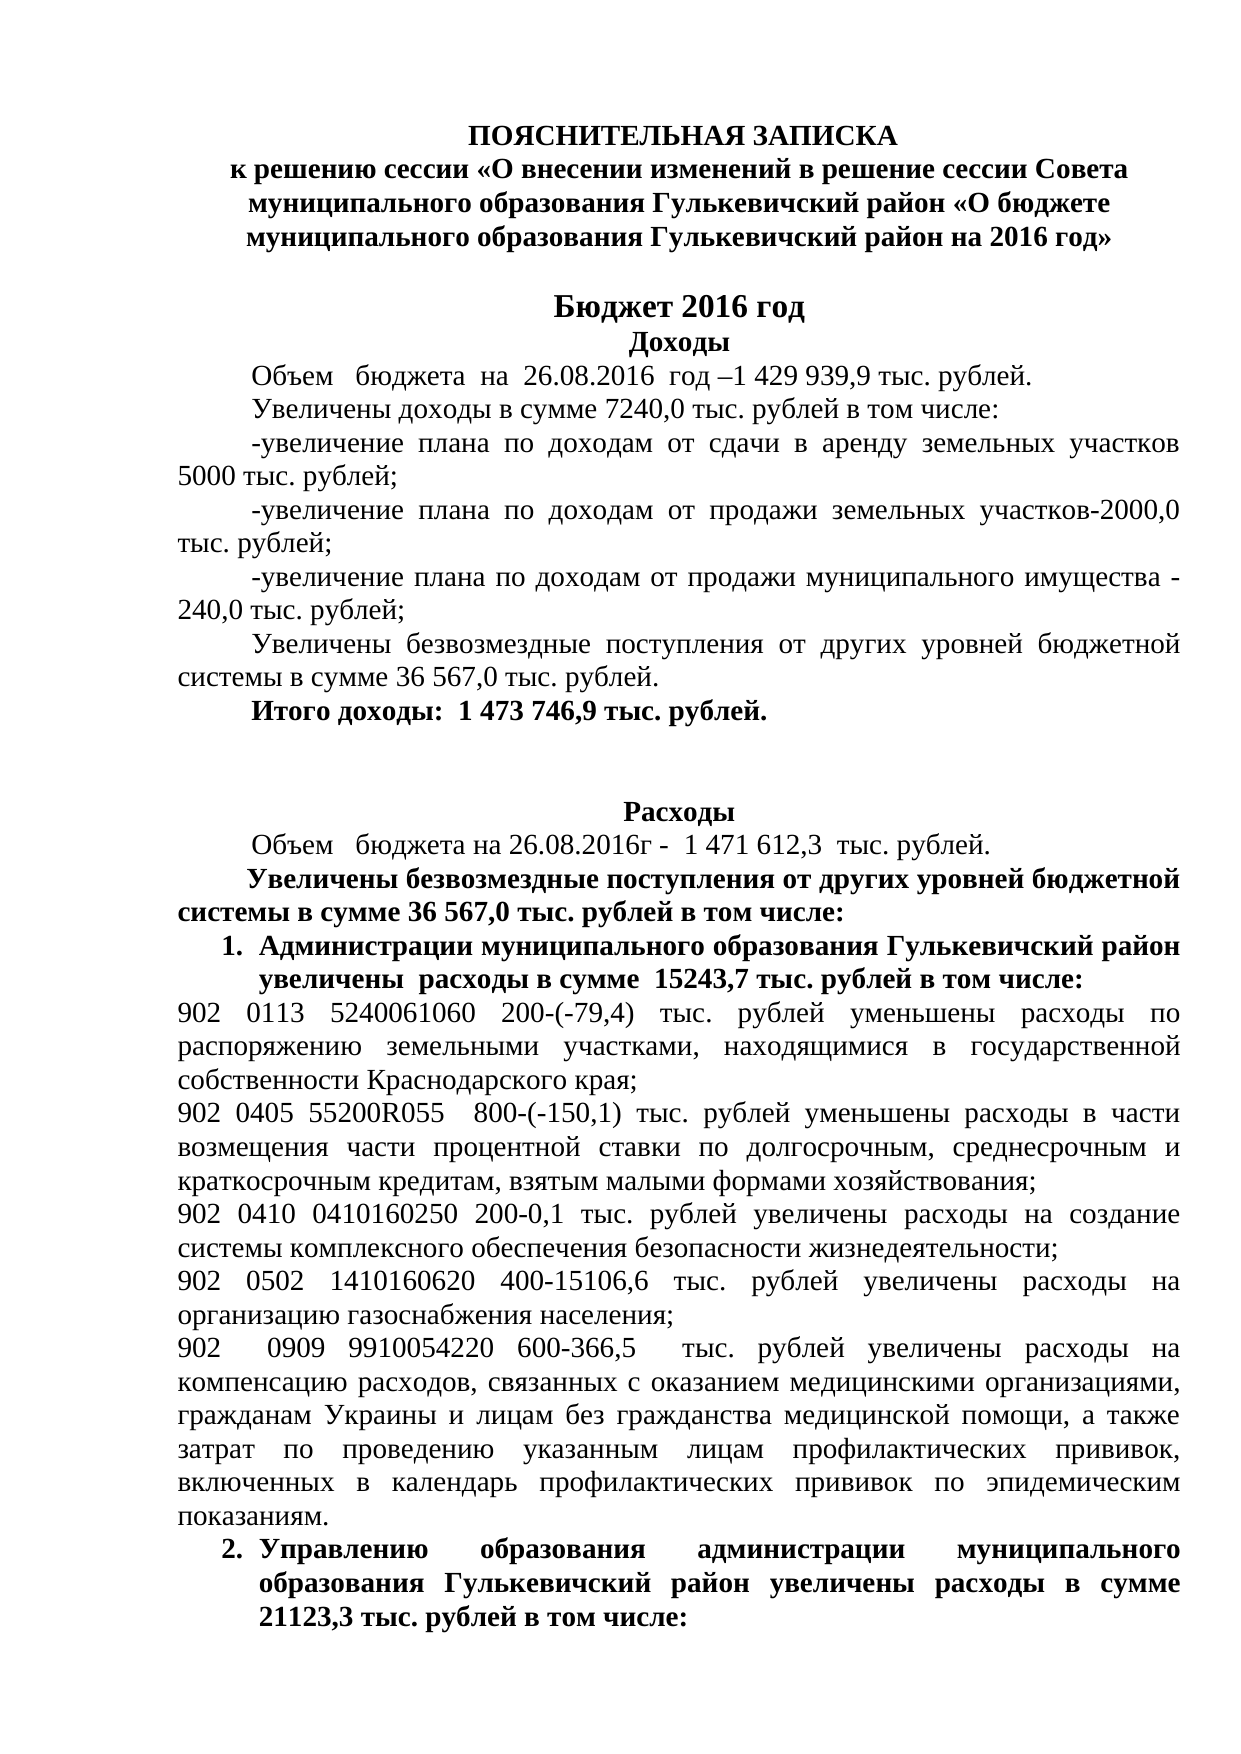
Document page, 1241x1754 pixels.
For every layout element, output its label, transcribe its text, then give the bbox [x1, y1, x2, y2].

text 902 0410 0410160250 200-0,1 тыс. рублей увеличены расходы на создание системы комплексного обеспечения безопасности жизнедеятельности; [177, 1196, 1181, 1263]
text -увеличение плана по доходам от сдачи в аренду земельных участков 5000 тыс. рублей; [177, 425, 1181, 492]
text 902 0405 55200R055 800-(-150,1) тыс. рублей уменьшены расходы в части возмещения части процентной ставки по долгосрочным, среднесрочным и краткосрочным кредитам, взятым малыми формами хозяйствования; [177, 1096, 1181, 1196]
list Управлению образования администрации муниципального образования Гулькевичский район увеличены расходы в сумме 21123,3 тыс. рублей в том числе: [221, 1532, 1181, 1632]
text к решению сессии «О внесении изменений в решение сессии Совета муниципального образования Гулькевичский район «О бюджете муниципального образования Гулькевичский район на 2016 год» [177, 152, 1181, 252]
text Бюджет 2016 год [177, 286, 1181, 324]
text Доходы [177, 324, 1181, 358]
text Увеличены безвозмездные поступления от других уровней бюджетной системы в сумме 36 567,0 тыс. рублей. [177, 626, 1181, 693]
text Расходы [177, 794, 1181, 827]
list Увеличены безвозмездные поступления от других уровней бюджетной системы в сумме 36 567,0 тыс. рублей в том числе: [177, 861, 1181, 928]
text -увеличение плана по доходам от продажи муниципального имущества -240,0 тыс. рублей; [177, 559, 1181, 626]
text -увеличение плана по доходам от продажи земельных участков-2000,0 тыс. рублей; [177, 492, 1181, 559]
text Объем бюджета на 26.08.2016 год –1 429 939,9 тыс. рублей. [177, 358, 1181, 391]
text Объем бюджета на 26.08.2016г - 1 471 612,3 тыс. рублей. [177, 827, 1181, 861]
text 902 0502 1410160620 400-15106,6 тыс. рублей увеличены расходы на организацию газоснабжения населения; [177, 1263, 1181, 1330]
list 902 0113 5240061060 200-(-79,4) тыс. рублей уменьшены расходы по распоряжению земельными участками, находящимися в государственной собственности Краснодарского края; [177, 995, 1181, 1096]
text ПОЯСНИТЕЛЬНАЯ ЗАПИСКА [177, 118, 1181, 152]
list Администрации муниципального образования Гулькевичский район увеличены расходы в сумме 15243,7 тыс. рублей в том числе: [221, 928, 1181, 995]
text Увеличены доходы в сумме 7240,0 тыс. рублей в том числе: [177, 391, 1181, 425]
text Итого доходы: 1 473 746,9 тыс. рублей. [177, 693, 1181, 727]
text 902 0909 9910054220 600-366,5 тыс. рублей увеличены расходы на компенсацию расходов, связанных с оказанием медицинскими организациями, гражданам Украины и лицам без гражданства медицинской помощи, а также затрат по проведению указанным лицам профилактических прививок, включенных в календарь профилактических прививок по эпидемическим показаниям. [177, 1330, 1181, 1532]
